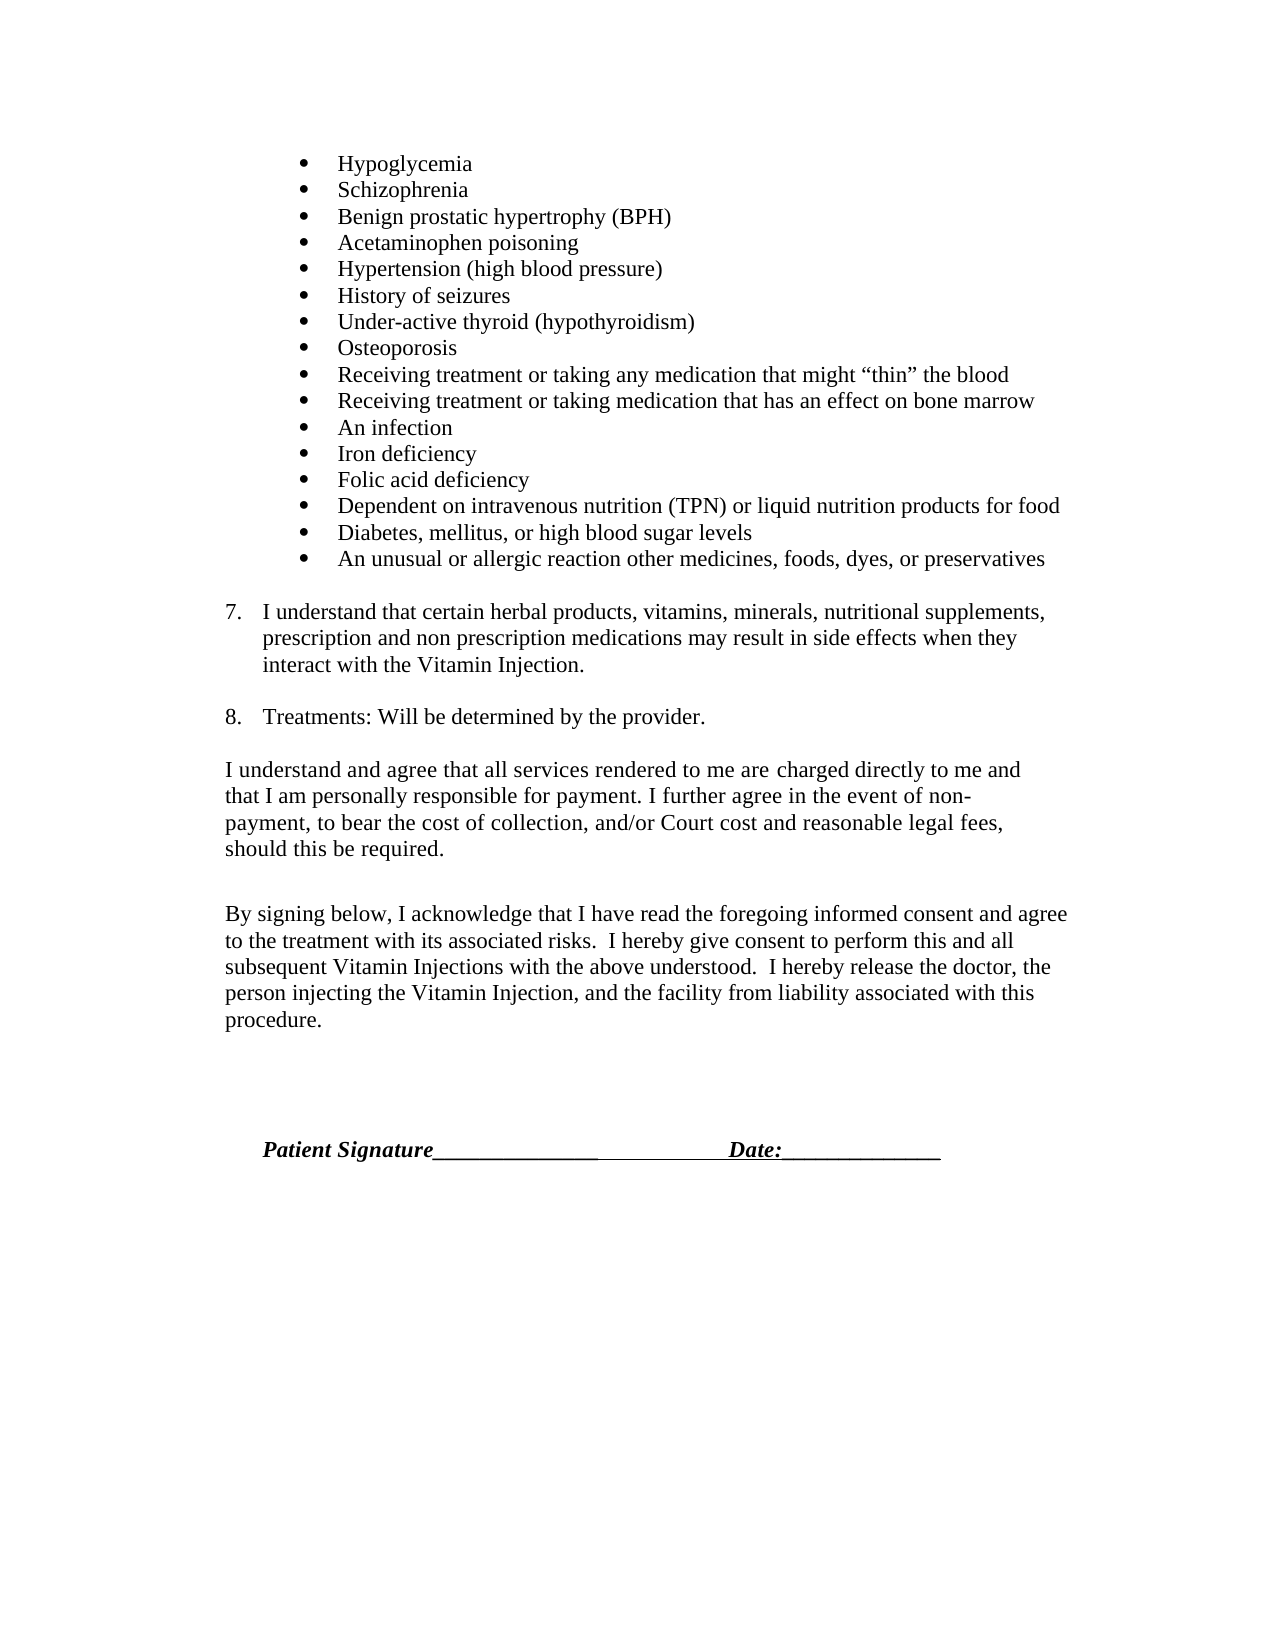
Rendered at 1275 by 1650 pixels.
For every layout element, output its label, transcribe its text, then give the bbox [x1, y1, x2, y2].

list Diabetes, mellitus, or high blood sugar levels [300, 519, 1087, 545]
list Receiving treatment or taking any medication that might “thin” the blood [300, 361, 1087, 387]
list Hypertension (high blood pressure) [300, 255, 1087, 282]
list Dependent on intravenous nutrition (TPN) or liquid nutrition products for food [300, 493, 1087, 519]
list Treatments: Will be determined by the provider. [225, 703, 1087, 730]
list Acetaminophen poisoning [300, 229, 1087, 255]
list I understand that certain herbal products, vitamins, minerals, nutritional supplements, prescription and non prescription medications may result in side effects when they interact with the Vitamin Injection. [225, 598, 1087, 677]
list An unusual or allergic reaction other medicines, foods, dyes, or preservatives [300, 545, 1087, 572]
text By signing below, I acknowledge that I have read the foregoing informed consent and agree to the treatment with its associated risks. I hereby give consent to perform this and all subsequent Vitamin Injections with the above understood. I hereby release the doctor, the person injecting the Vitamin Injection, and the facility from liability associated with this procedure. [225, 900, 1087, 1032]
list An infection [300, 413, 1087, 440]
list Under-active thyroid (hypothyroidism) [300, 308, 1087, 334]
list Folic acid deficiency [300, 466, 1087, 493]
list Iron deficiency [300, 440, 1087, 466]
list History of seizures [300, 282, 1087, 308]
list Benign prostatic hypertrophy (BPH) [300, 203, 1087, 229]
list Osteoporosis [300, 334, 1087, 361]
list Receiving treatment or taking medication that has an effect on bone marrow [300, 387, 1087, 413]
list Hypoglycemia [300, 150, 1087, 176]
text Patient Signature______________ Date: [262, 1136, 982, 1163]
list Schizophrenia [300, 176, 1087, 203]
text I understand and agree that all services rendered to me are charged directly to me and that I am personally responsible for payment. I further agree in the event of non-payment, to bear the cost of collection, and/or Court cost and reasonable legal fees, should this be required. [225, 756, 1057, 862]
